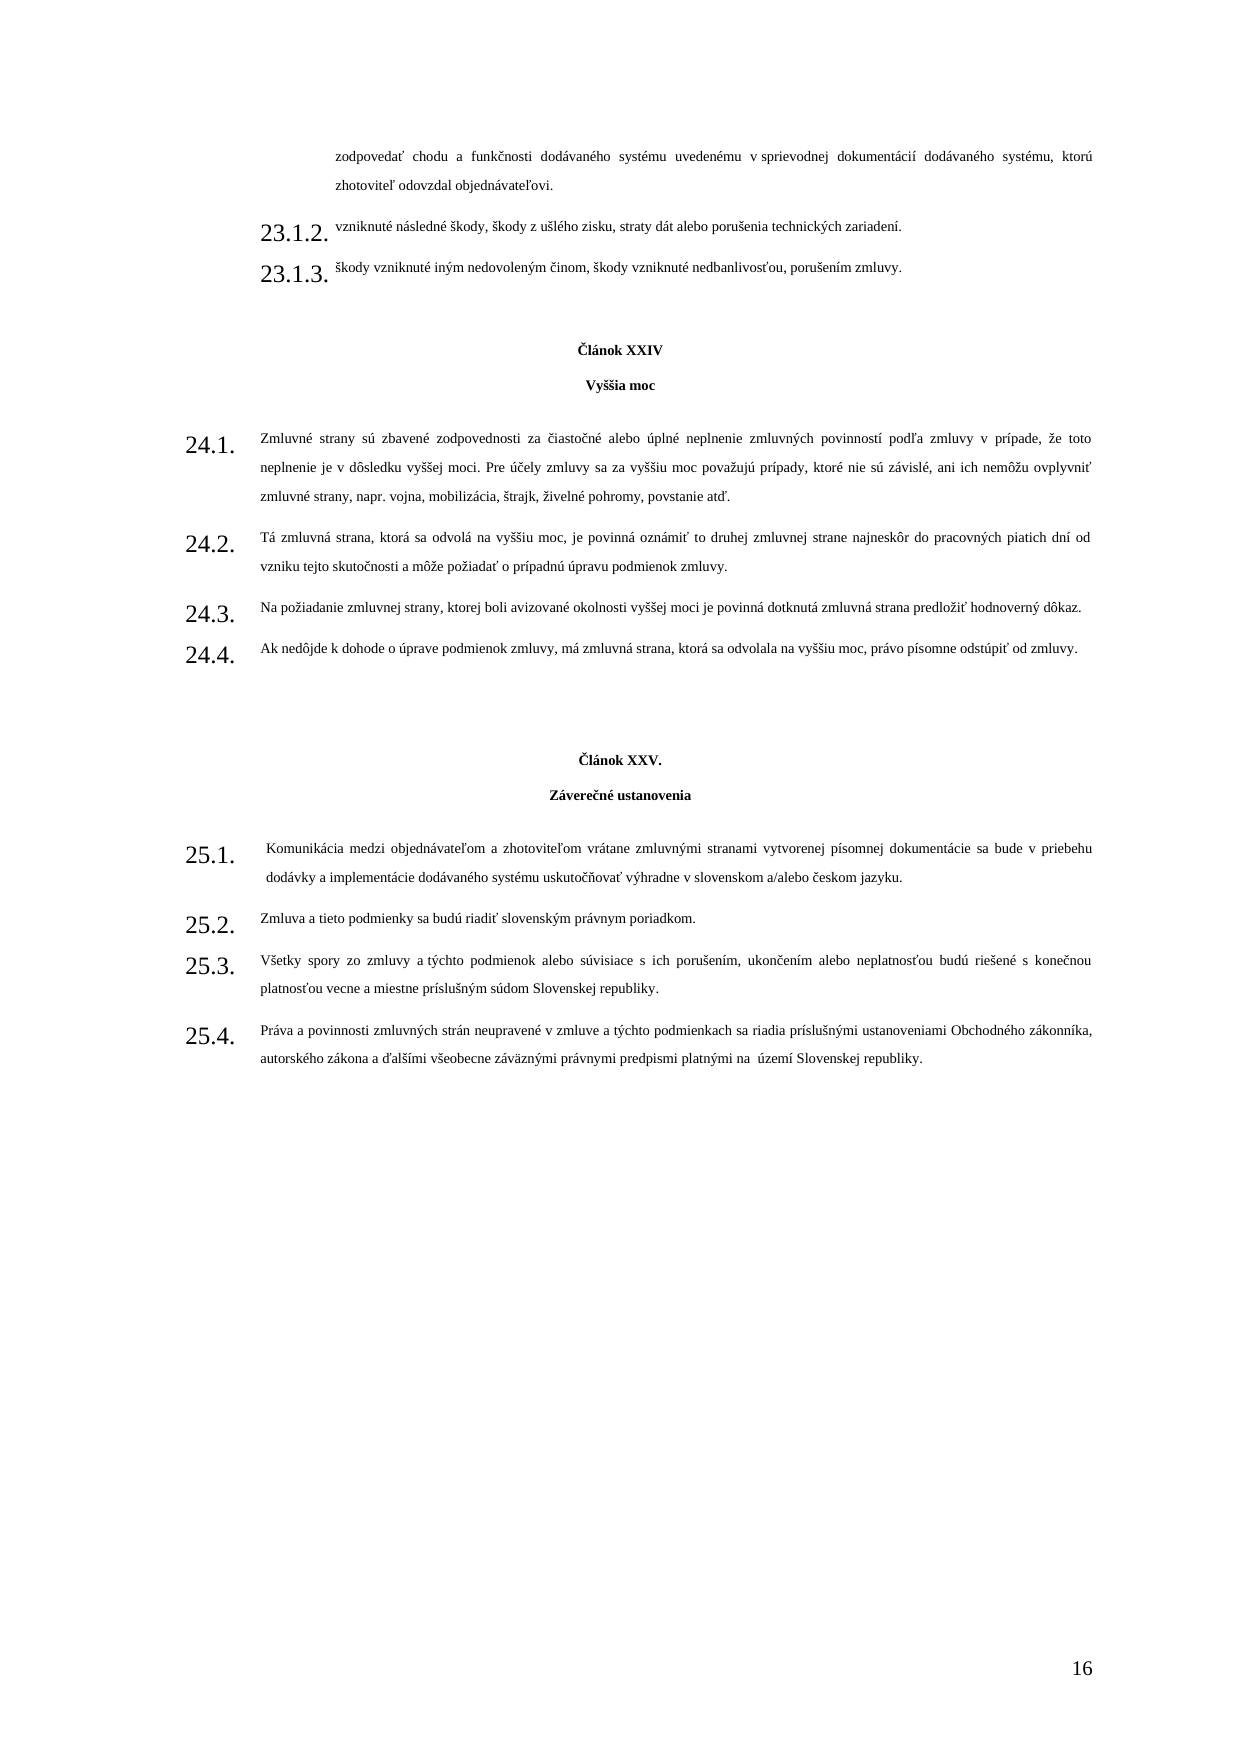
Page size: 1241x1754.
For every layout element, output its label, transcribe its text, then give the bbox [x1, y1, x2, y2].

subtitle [260, 148, 1093, 205]
subtitle Článok XXV. [148, 751, 1093, 780]
subtitle vzniknuté následné škody, škody z ušlého zisku, straty dát alebo porušenia technických zariadení. [260, 218, 1093, 246]
subtitle Tá zmluvná strana, ktorá sa odvolá na vyššiu moc, je povinná oznámiť to druhej zmluvnej strane najneskôr do pracovných piatich dní od vzniku tejto skutočnosti a môže požiadať o prípadnú úpravu podmienok zmluvy. [185, 529, 1093, 586]
subtitle Komunikácia medzi objednávateľom a zhotoviteľom vrátane zmluvnými stranami vytvorenej písomnej dokumentácie sa bude v priebehu dodávky a implementácie dodávaného systému uskutočňovať výhradne v slovenskom a/alebo českom jazyku. [185, 840, 1093, 898]
subtitle Na požiadanie zmluvnej strany, ktorej boli avizované okolnosti vyššej moci je povinná dotknutá zmluvná strana predložiť hodnoverný dôkaz. [185, 599, 1093, 628]
subtitle Práva a povinnosti zmluvných strán neupravené v zmluve a týchto podmienkach sa riadia príslušnými ustanoveniami Obchodného zákonníka, autorského zákona a ďalšími všeobecne záväznými právnymi predpismi platnými na území Slovenskej republiky. [185, 1021, 1093, 1079]
subtitle Zmluvné strany sú zbavené zodpovednosti za čiastočné alebo úplné neplnenie zmluvných povinností podľa zmluvy v prípade, že toto neplnenie je v dôsledku vyššej moci. Pre účely zmluvy sa za vyššiu moc považujú prípady, ktoré nie sú závislé, ani ich nemôžu ovplyvniť zmluvné strany, napr. vojna, mobilizácia, štrajk, živelné pohromy, povstanie atď. [185, 430, 1093, 516]
subtitle Vyššia moc [148, 376, 1093, 405]
subtitle Ak nedôjde k dohode o úprave podmienok zmluvy, má zmluvná strana, ktorá sa odvolala na vyššiu moc, právo písomne odstúpiť od zmluvy. [185, 640, 1093, 669]
subtitle Zmluva a tieto podmienky sa budú riadiť slovenským právnym poriadkom. [185, 910, 1093, 939]
subtitle Záverečné ustanovenia [148, 786, 1093, 815]
subtitle Všetky spory zo zmluvy a týchto podmienok alebo súvisiace s ich porušením, ukončením alebo neplatnosťou budú riešené s konečnou platnosťou vecne a miestne príslušným súdom Slovenskej republiky. [185, 951, 1093, 1009]
subtitle Článok XXIV [148, 341, 1093, 370]
subtitle škody vzniknuté iným nedovoleným činom, škody vzniknuté nedbanlivosťou, porušením zmluvy. [260, 259, 1093, 288]
